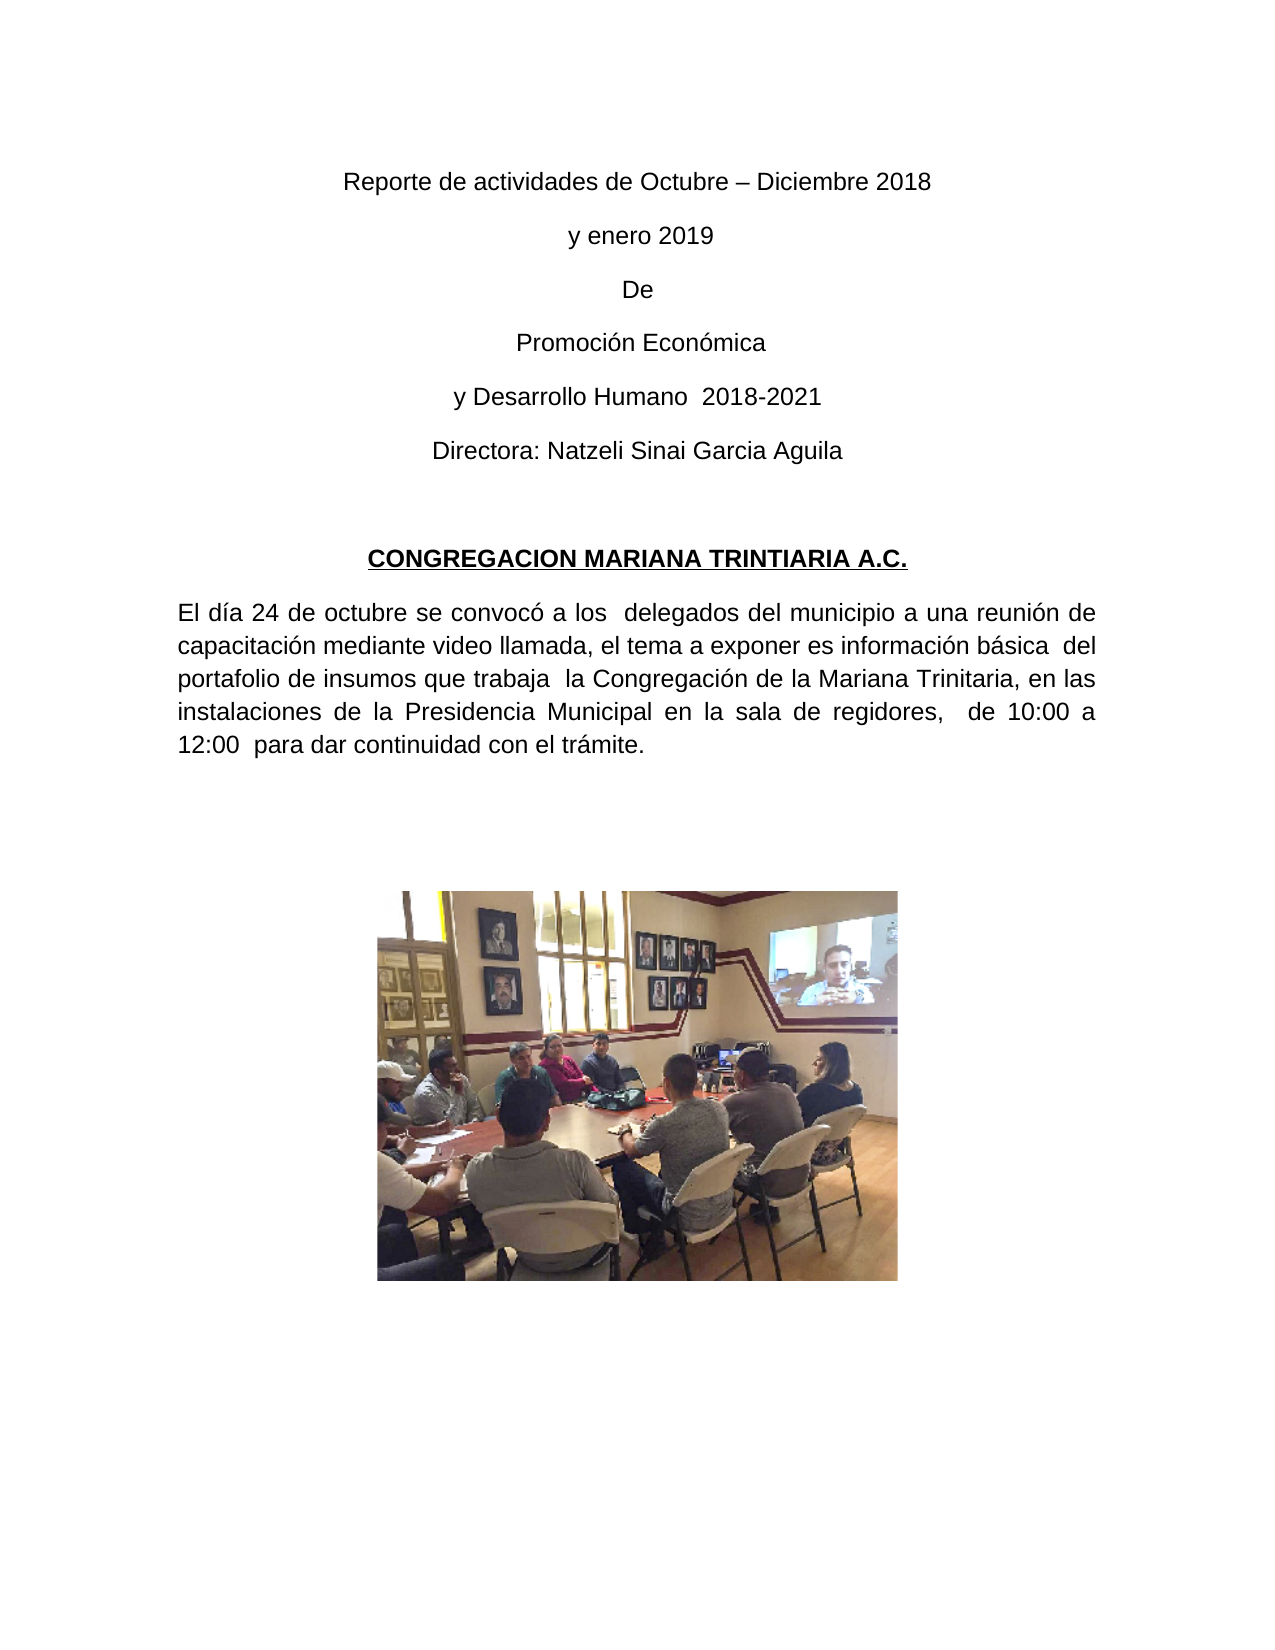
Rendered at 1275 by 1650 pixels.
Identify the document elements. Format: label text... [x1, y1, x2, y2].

text y Desarrollo Humano 2018-2021 [177, 382, 1098, 411]
text y enero 2019 [177, 221, 1098, 249]
text Promoción Económica [177, 328, 1098, 357]
text De [177, 274, 1098, 303]
text CONGREGACION MARIANA TRINTIARIA A.C. [177, 544, 1098, 573]
text Directora: Natzeli Sinai Garcia Aguila [177, 436, 1098, 465]
text El día 24 de octubre se convocó a los delegados del municipio a una reunión de capacitación mediante video llamada, el tema a exponer es información básica del portafolio de insumos que trabaja la Congregación de la Mariana Trinitaria, en las instalaciones de la Presidencia Municipal en la sala de regidores, de 10:00 a 12:00 para dar continuidad con el trámite. [177, 598, 1098, 758]
picture [377, 891, 898, 1281]
text Reporte de actividades de Octubre – Diciembre 2018 [177, 167, 1098, 196]
